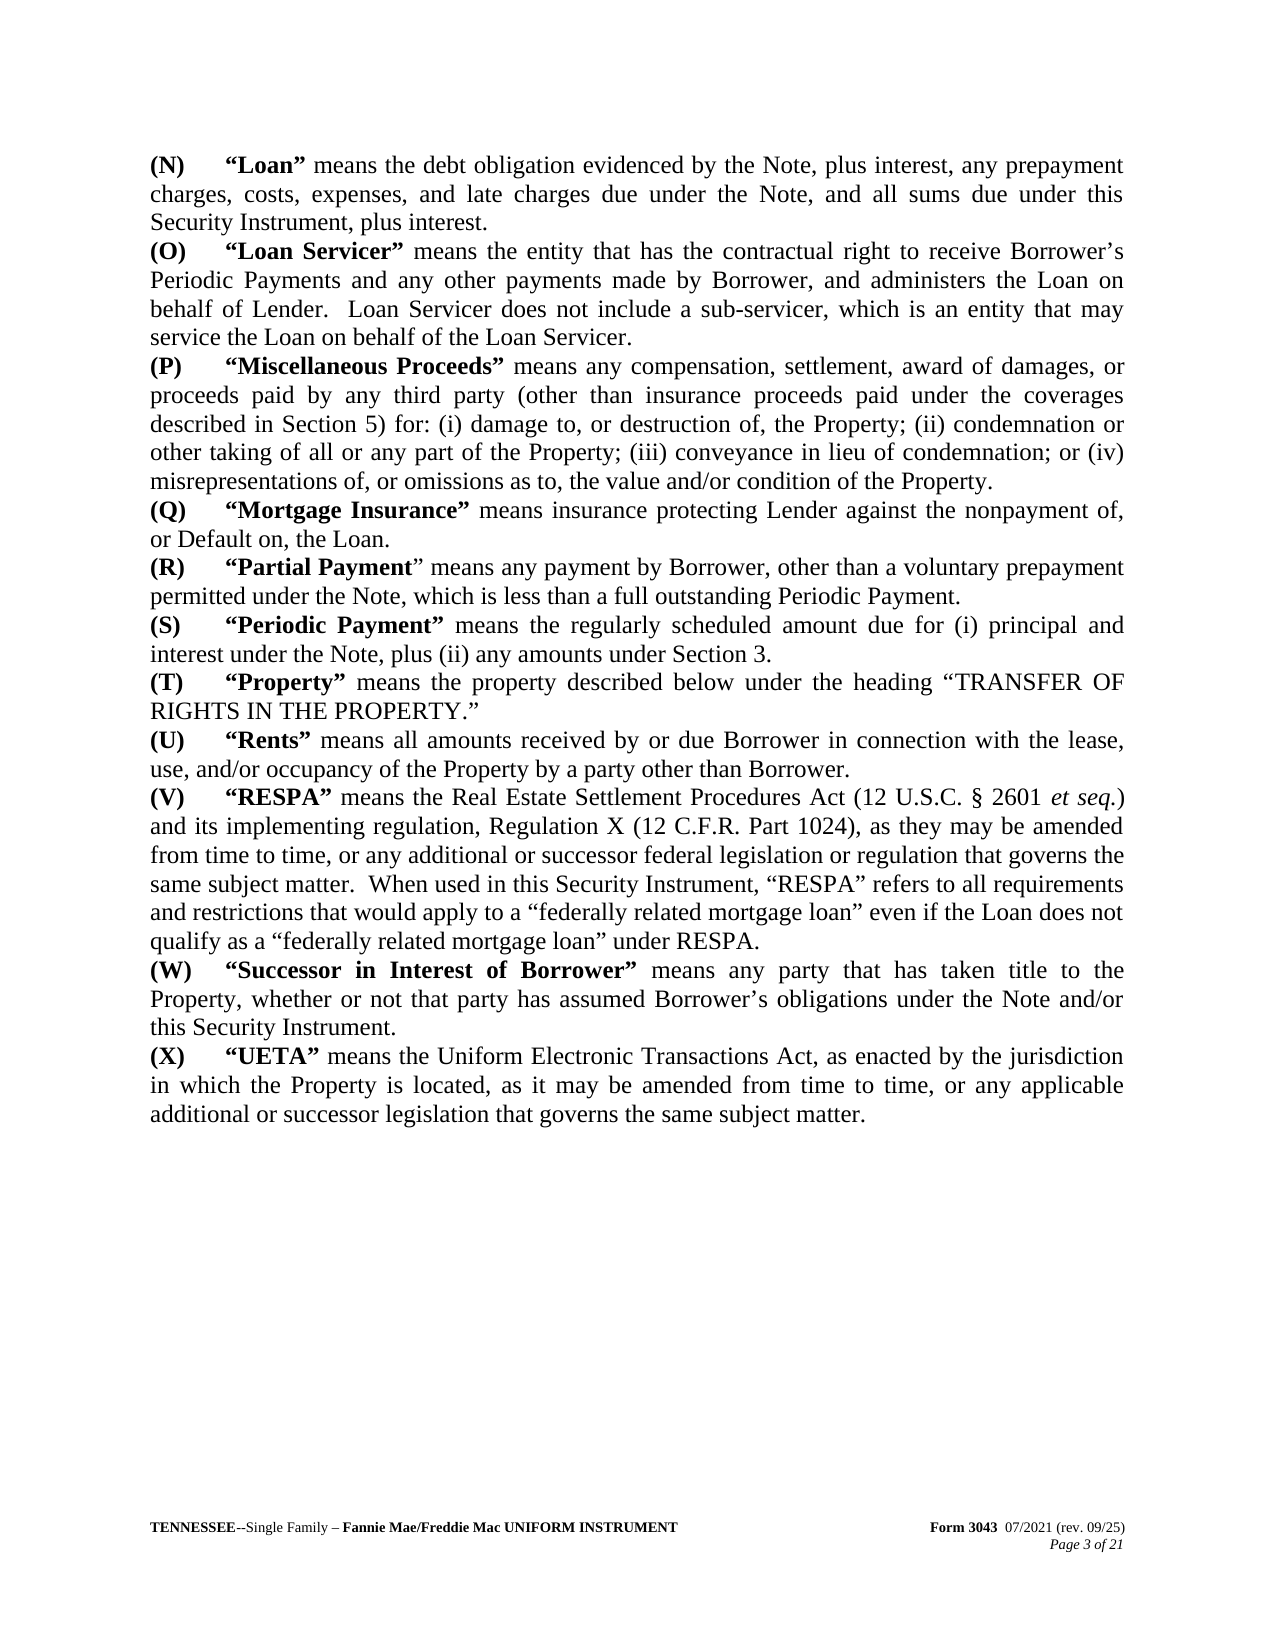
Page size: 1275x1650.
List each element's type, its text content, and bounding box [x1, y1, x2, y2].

text (W) “Successor in Interest of Borrower” means any party that has taken title to the Property, whether or not that party has assumed Borrower’s obligations under the Note and/or this Security Instrument. [150, 955, 1125, 1041]
text (Q) “Mortgage Insurance” means insurance protecting Lender against the nonpayment of, or Default on, the Loan. [150, 495, 1125, 552]
text (O) “Loan Servicer” means the entity that has the contractual right to receive Borrower’s Periodic Payments and any other payments made by Borrower, and administers the Loan on behalf of Lender. Loan Servicer does not include a sub-servicer, which is an entity that may service the Loan on behalf of the Loan Servicer. [150, 236, 1125, 351]
text (R) “Partial Payment” means any payment by Borrower, other than a voluntary prepayment permitted under the Note, which is less than a full outstanding Periodic Payment. [150, 552, 1125, 610]
text (V) “RESPA” means the Real Estate Settlement Procedures Act (12 U.S.C. § 2601 et seq.) and its implementing regulation, Regulation X (12 C.F.R. Part 1024), as they may be amended from time to time, or any additional or successor federal legislation or regulation that governs the same subject matter. When used in this Security Instrument, “RESPA” refers to all requirements and restrictions that would apply to a “federally related mortgage loan” even if the Loan does not qualify as a “federally related mortgage loan” under RESPA. [150, 782, 1125, 955]
text (T) “Property” means the property described below under the heading “Transfer of Rights in the Property.” [150, 667, 1125, 725]
text (S) “Periodic Payment” means the regularly scheduled amount due for (i) principal and interest under the Note, plus (ii) any amounts under Section 3. [150, 610, 1125, 667]
text (U) “Rents” means all amounts received by or due Borrower in connection with the lease, use, and/or occupancy of the Property by a party other than Borrower. [150, 725, 1125, 782]
text (X) “UETA” means the Uniform Electronic Transactions Act, as enacted by the jurisdiction in which the Property is located, as it may be amended from time to time, or any applicable additional or successor legislation that governs the same subject matter. [150, 1041, 1125, 1127]
text (P) “Miscellaneous Proceeds” means any compensation, settlement, award of damages, or proceeds paid by any third party (other than insurance proceeds paid under the coverages described in Section 5) for: (i) damage to, or destruction of, the Property; (ii) condemnation or other taking of all or any part of the Property; (iii) conveyance in lieu of condemnation; or (iv) misrepresentations of, or omissions as to, the value and/or condition of the Property. [150, 351, 1125, 495]
text (N) “Loan” means the debt obligation evidenced by the Note, plus interest, any prepayment charges, costs, expenses, and late charges due under the Note, and all sums due under this Security Instrument, plus interest. [150, 150, 1125, 236]
